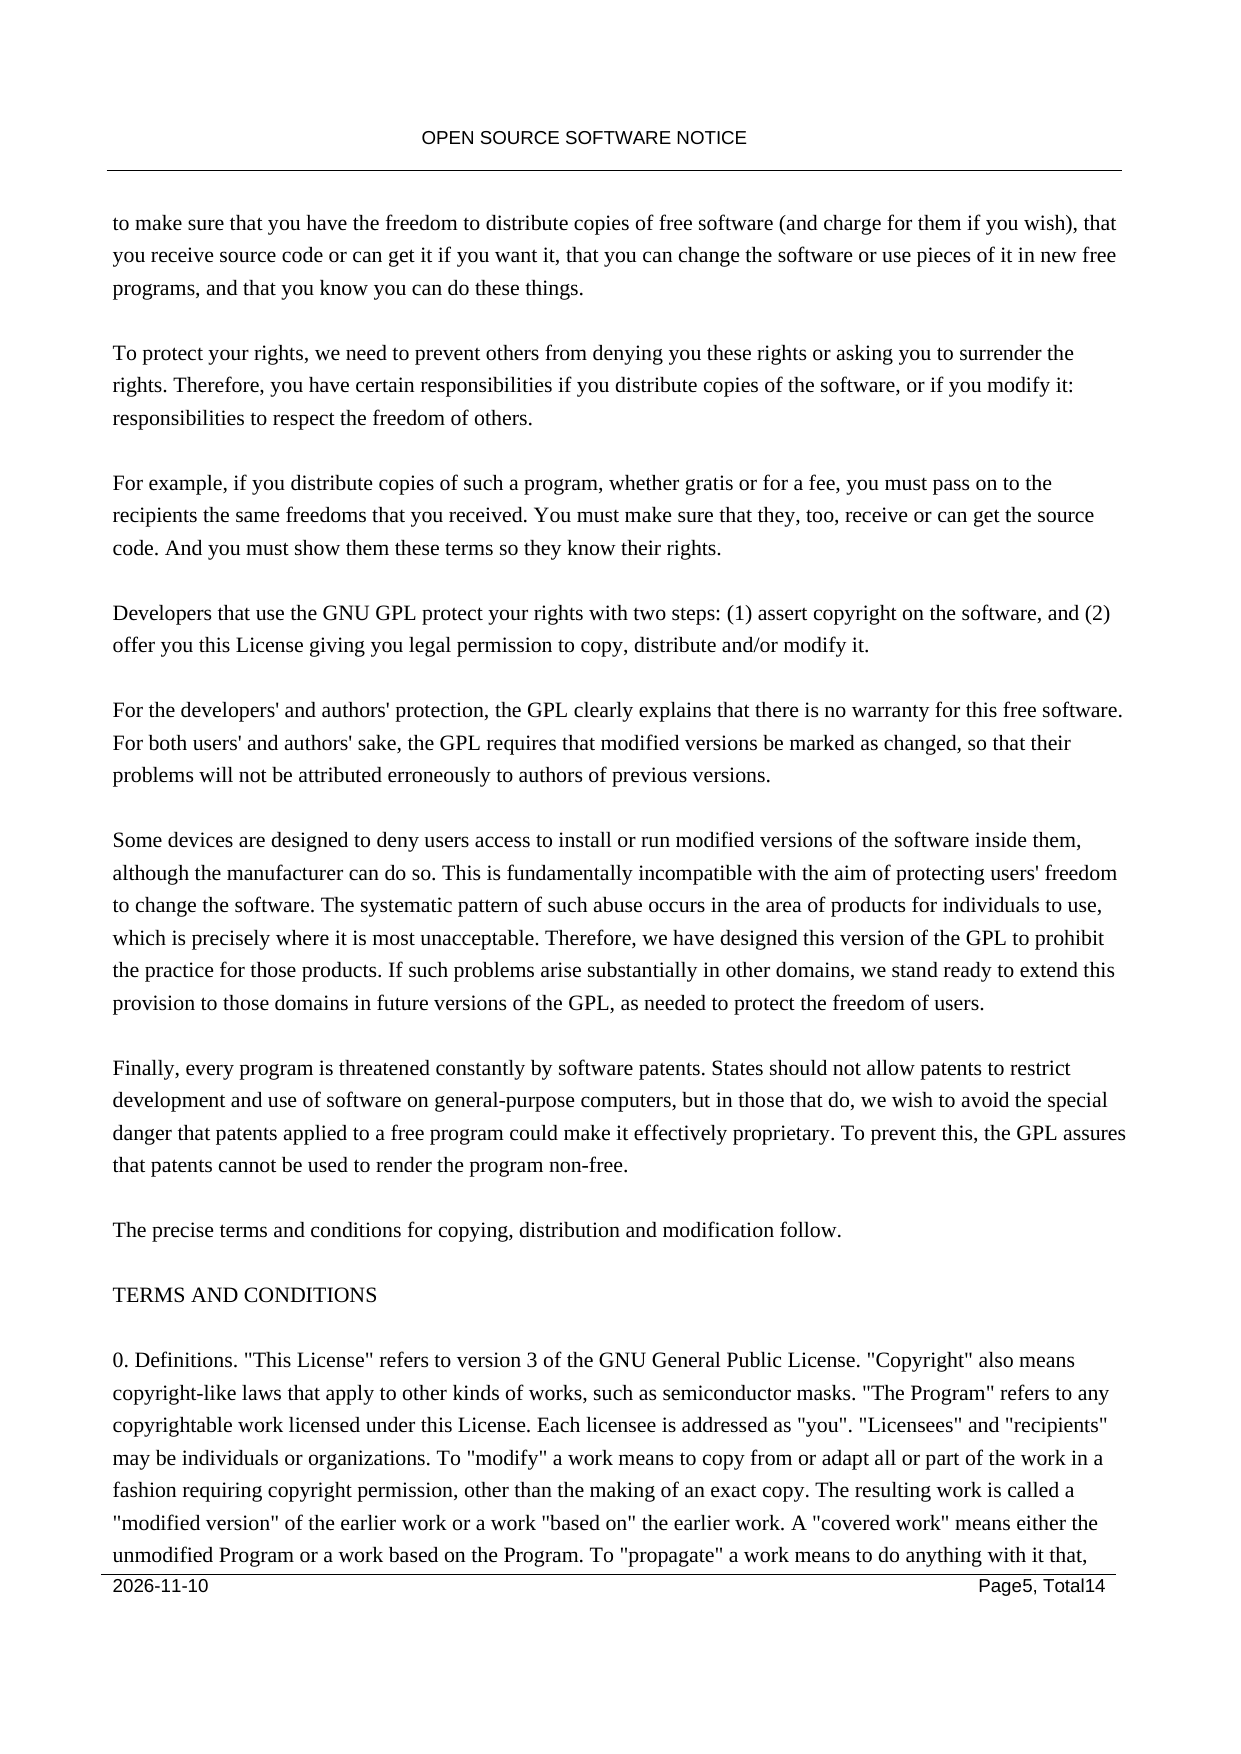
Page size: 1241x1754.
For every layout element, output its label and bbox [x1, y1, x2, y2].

text [112, 206, 1128, 1571]
